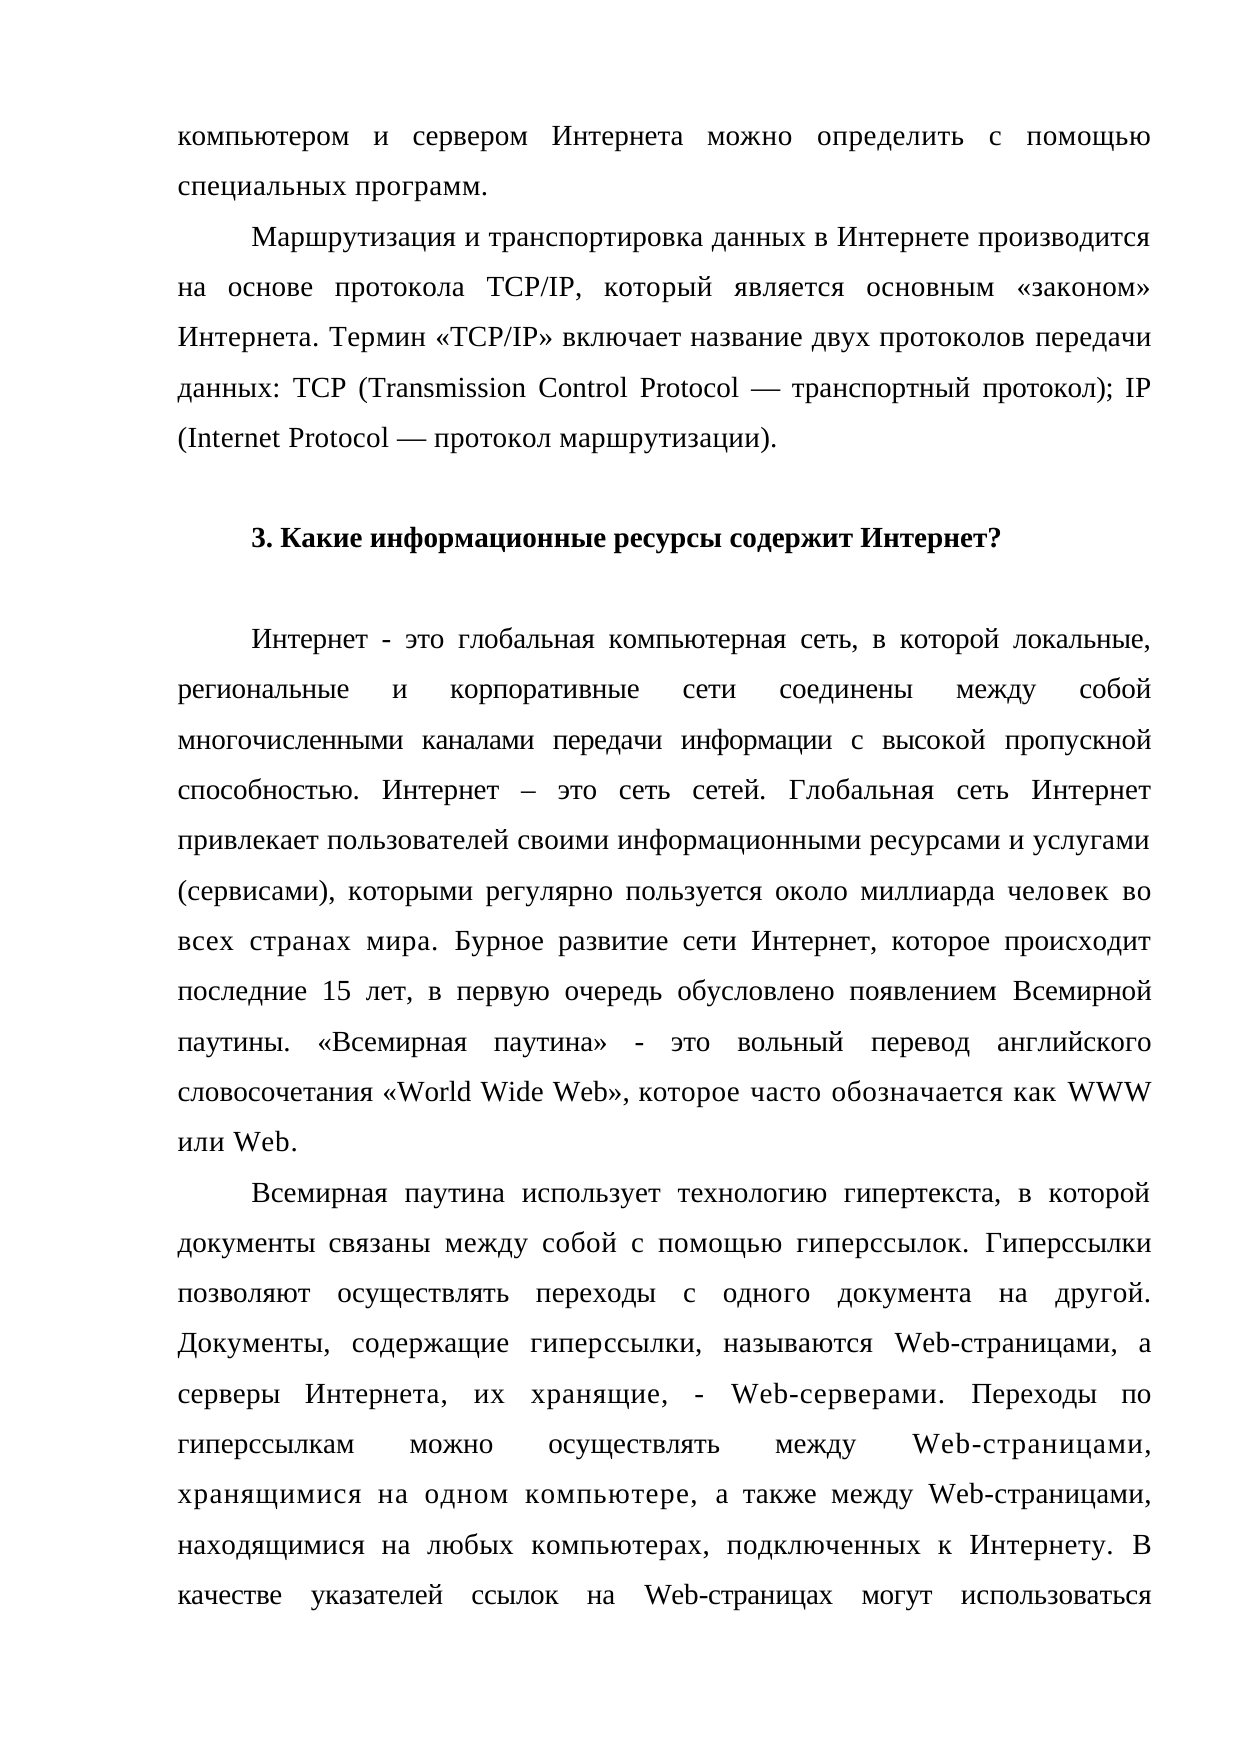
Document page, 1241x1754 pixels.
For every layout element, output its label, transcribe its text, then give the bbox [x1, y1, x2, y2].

text 3. Какие информационные ресурсы содержит Интернет? [177, 521, 1152, 554]
text Интернет - это глобальная компьютерная сеть, в которой локальные, региональные и корпоративные сети соединены между собой многочисленными каналами передачи информации с высокой пропускной способностью. Интернет – это сеть сетей. Глобальная сеть Интернет привлекает пользователей своими информационными ресурсами и услугами (сервисами), которыми регулярно пользуется около миллиарда человек во всех странах мира. Бурное развитие сети Интернет, которое происходит последние 15 лет, в первую очередь обусловлено появлением Всемирной паутины. «Всемирная паутина» - это вольный перевод английского словосочетания «World Wide Web», которое часто обозначается как WWW или Web. [177, 621, 1152, 1158]
text Маршрутизация и транспортировка данных в Интернете производится на основе протокола TCP/IP, который является основным «законом» Интернета. Термин «TCP/IP» включает название двух протоколов передачи данных: TCP (Transmission Control Protocol — транспортный протокол); IP (Internet Protocol — протокол маршрутизации). [177, 219, 1152, 453]
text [177, 1175, 1152, 1611]
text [177, 118, 1152, 202]
